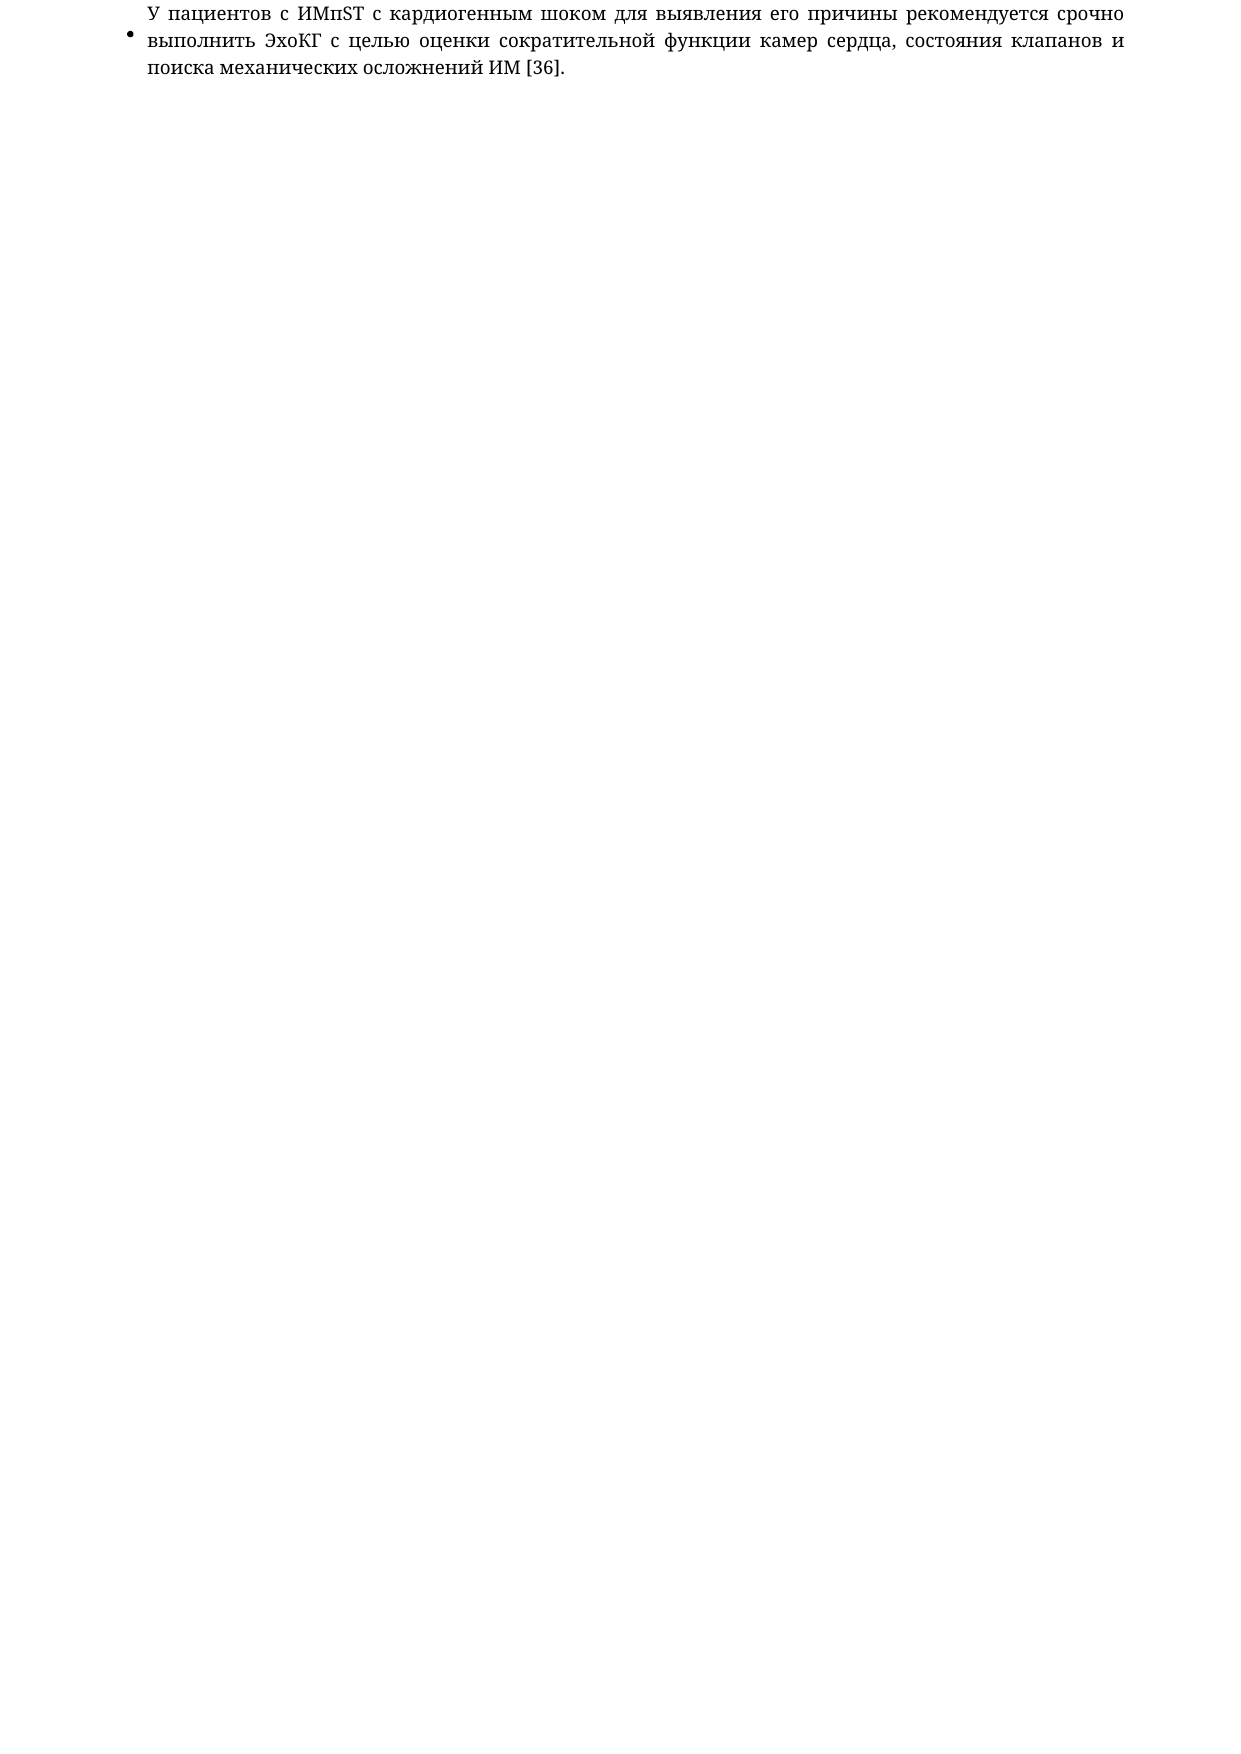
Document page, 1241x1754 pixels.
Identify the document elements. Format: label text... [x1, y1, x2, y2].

text У пациентов с ИМпST с кардиогенным шоком для выявления его причины рекомендуется срочно выполнить ЭхоКГ с целью оценки сократительной функции камер сердца, состояния клапанов и поиска механических осложнений ИМ [36]. [147, 0, 1126, 79]
